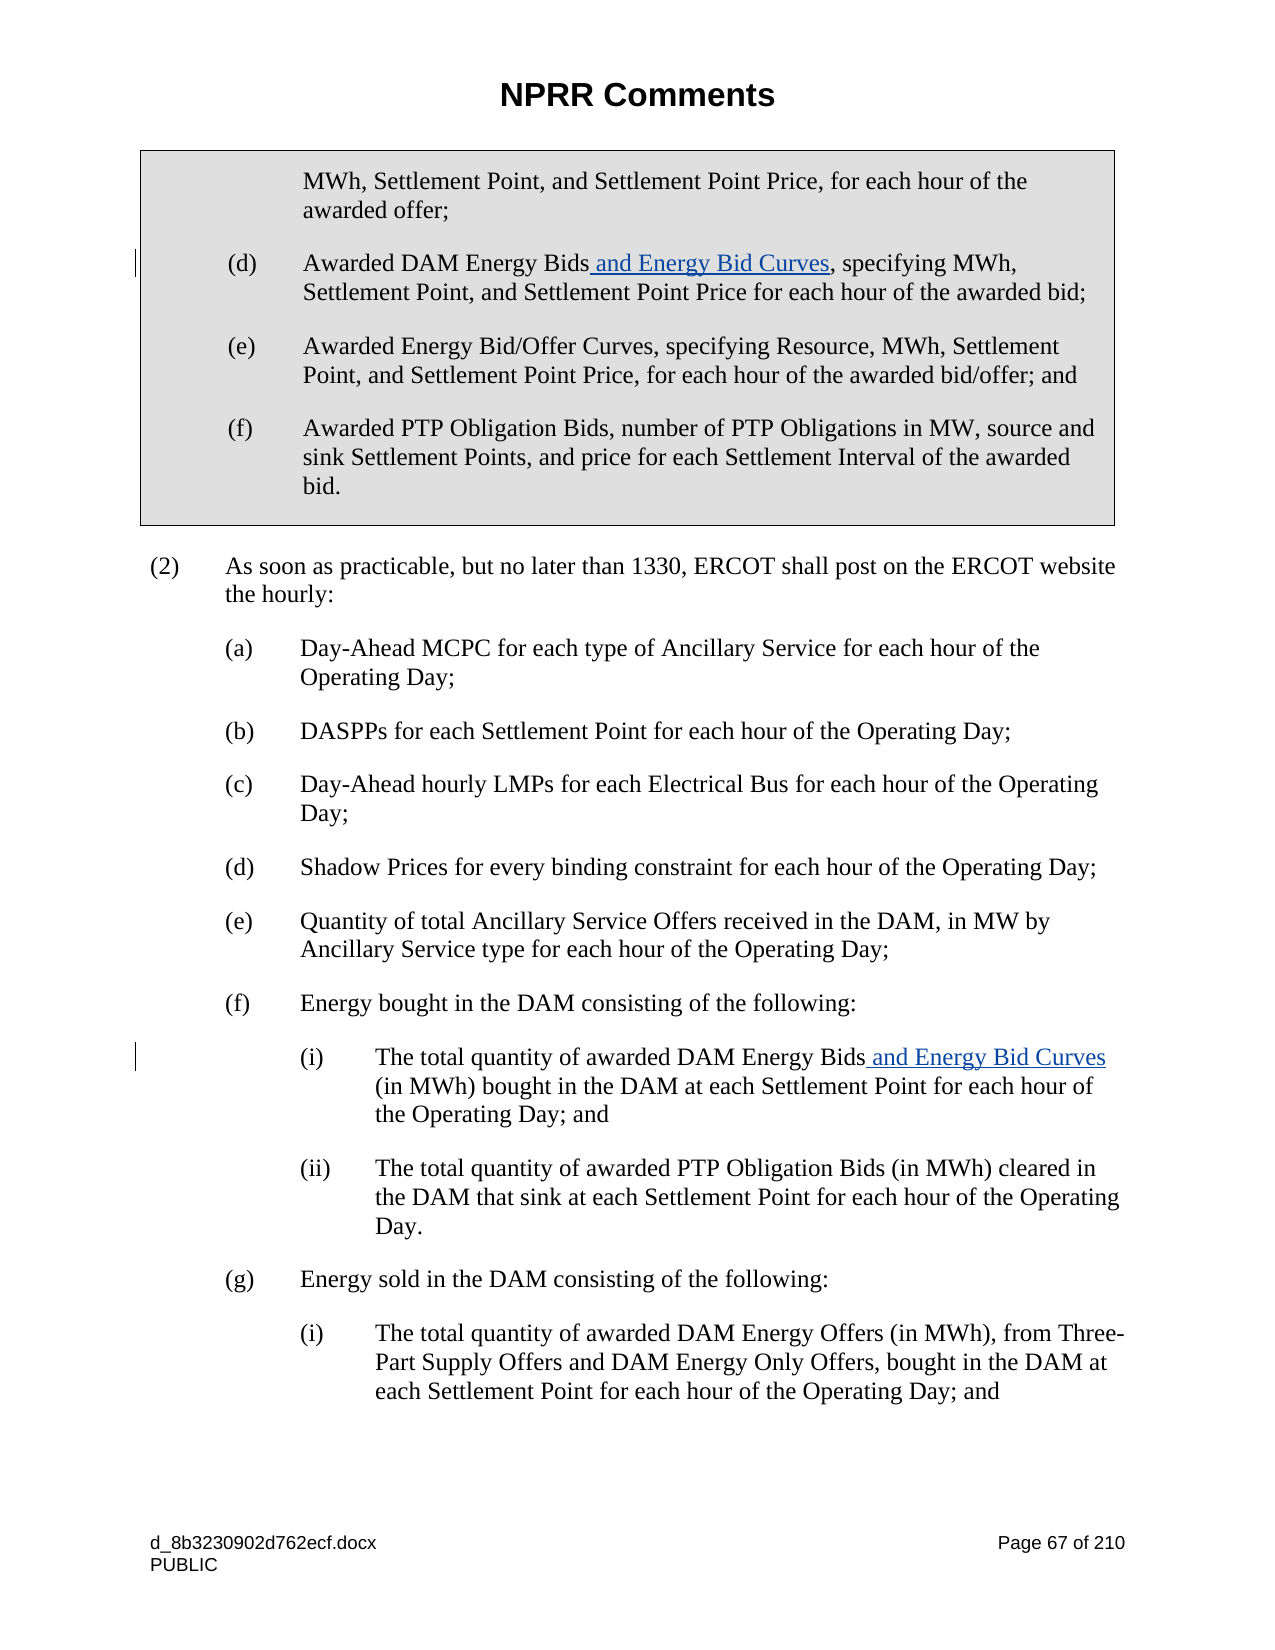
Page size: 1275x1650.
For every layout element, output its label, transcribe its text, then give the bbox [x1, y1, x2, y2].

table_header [141, 151, 1114, 525]
text (a) Day-Ahead MCPC for each type of Ancillary Service for each hour of the Operating Day; [225, 633, 1125, 691]
text (i) The total quantity of awarded DAM Energy Offers (in MWh), from Three-Part Supply Offers and DAM Energy Only Offers, bought in the DAM at each Settlement Point for each hour of the Operating Day; and [300, 1318, 1125, 1404]
text (e) Quantity of total Ancillary Service Offers received in the DAM, in MW by Ancillary Service type for each hour of the Operating Day; [225, 906, 1125, 963]
text (f) Energy bought in the DAM consisting of the following: [225, 988, 1125, 1017]
text (2) As soon as practicable, but no later than 1330, ERCOT shall post on the ERCOT website the hourly: [150, 551, 1125, 608]
text (d) Shadow Prices for every binding constraint for each hour of the Operating Day; [225, 852, 1125, 881]
text (ii) The total quantity of awarded PTP Obligation Bids (in MWh) cleared in the DAM that sink at each Settlement Point for each hour of the Operating Day. [300, 1153, 1125, 1239]
text (g) Energy sold in the DAM consisting of the following: [225, 1264, 1125, 1293]
text (c) Day-Ahead hourly LMPs for each Electrical Bus for each hour of the Operating Day; [225, 769, 1125, 827]
text (i) The total quantity of awarded DAM Energy Bids (in MWh) bought in the DAM at each Settlement Point for each hour of the Operating Day; and [300, 1042, 1125, 1128]
text (b) DASPPs for each Settlement Point for each hour of the Operating Day; [225, 716, 1125, 744]
